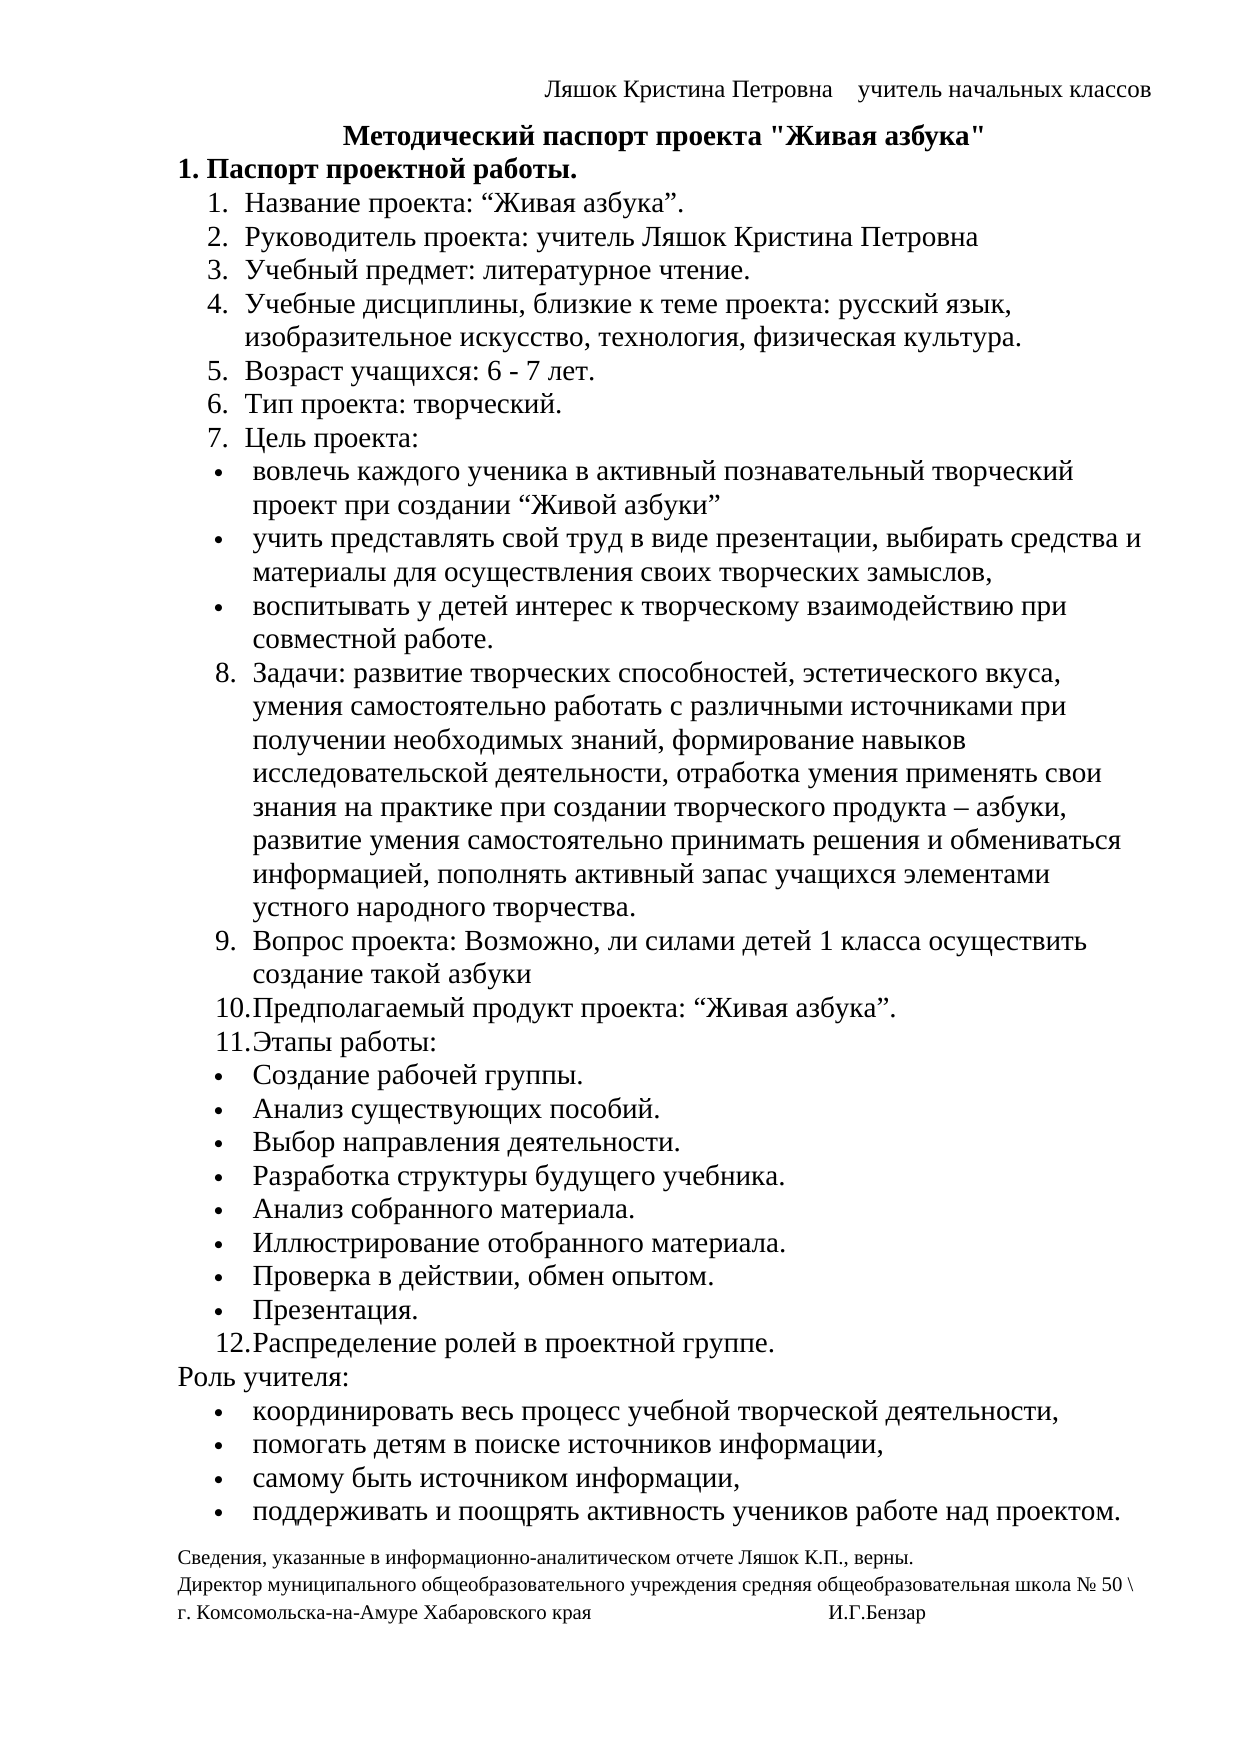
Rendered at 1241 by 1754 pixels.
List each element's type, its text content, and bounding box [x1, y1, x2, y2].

list поддерживать и поощрять активность учеников работе над проектом. [215, 1493, 1152, 1527]
list координировать весь процесс учебной творческой деятельности, [215, 1393, 1152, 1426]
list самому быть источником информации, [215, 1460, 1152, 1493]
list Этапы работы: [215, 1024, 1152, 1057]
list Вопрос проекта: Возможно, ли силами детей 1 класса осуществить создание такой азбуки [215, 923, 1152, 990]
subtitle Методический паспорт проекта "Живая азбука" [177, 118, 1152, 152]
list Тип проекта: творческий. [207, 386, 1152, 420]
list учить представлять свой труд в виде презентации, выбирать средства и материалы для осуществления своих творческих замыслов, [215, 521, 1152, 588]
list Цель проекта: [207, 420, 1152, 453]
text Роль учителя: [177, 1359, 1152, 1393]
list Иллюстрирование отобранного материала. [215, 1225, 1152, 1258]
list Предполагаемый продукт проекта: “Живая азбука”. [215, 990, 1152, 1024]
list вовлечь каждого ученика в активный познавательный творческий проект при создании “Живой азбуки” [215, 453, 1152, 521]
list Создание рабочей группы. [215, 1057, 1152, 1091]
list Распределение ролей в проектной группе. [215, 1326, 1152, 1359]
list Анализ собранного материала. [215, 1191, 1152, 1225]
list воспитывать у детей интерес к творческому взаимодействию при совместной работе. [215, 588, 1152, 655]
list Выбор направления деятельности. [215, 1124, 1152, 1158]
list Учебные дисциплины, близкие к теме проекта: русский язык, изобразительное искусство, технология, физическая культура. [207, 286, 1152, 353]
list Проверка в действии, обмен опытом. [215, 1258, 1152, 1292]
list Учебный предмет: литературное чтение. [207, 252, 1152, 286]
list помогать детям в поиске источников информации, [215, 1426, 1152, 1460]
list Руководитель проекта: учитель Ляшок Кристина Петровна [207, 219, 1152, 252]
text 1. Паспорт проектной работы. [177, 152, 1152, 185]
list Название проекта: “Живая азбука”. [207, 185, 1152, 219]
list Задачи: развитие творческих способностей, эстетического вкуса, умения самостоятельно работать с различными источниками при получении необходимых знаний, формирование навыков исследовательской деятельности, отработка умения применять свои знания на практике при создании творческого продукта – азбуки, развитие умения самостоятельно принимать решения и обмениваться информацией, пополнять активный запас учащихся элементами устного народного творчества. [215, 655, 1152, 923]
list Возраст учащихся: 6 - 7 лет. [207, 353, 1152, 386]
list Презентация. [215, 1292, 1152, 1326]
list Разработка структуры будущего учебника. [215, 1158, 1152, 1191]
list Анализ существующих пособий. [215, 1091, 1152, 1124]
